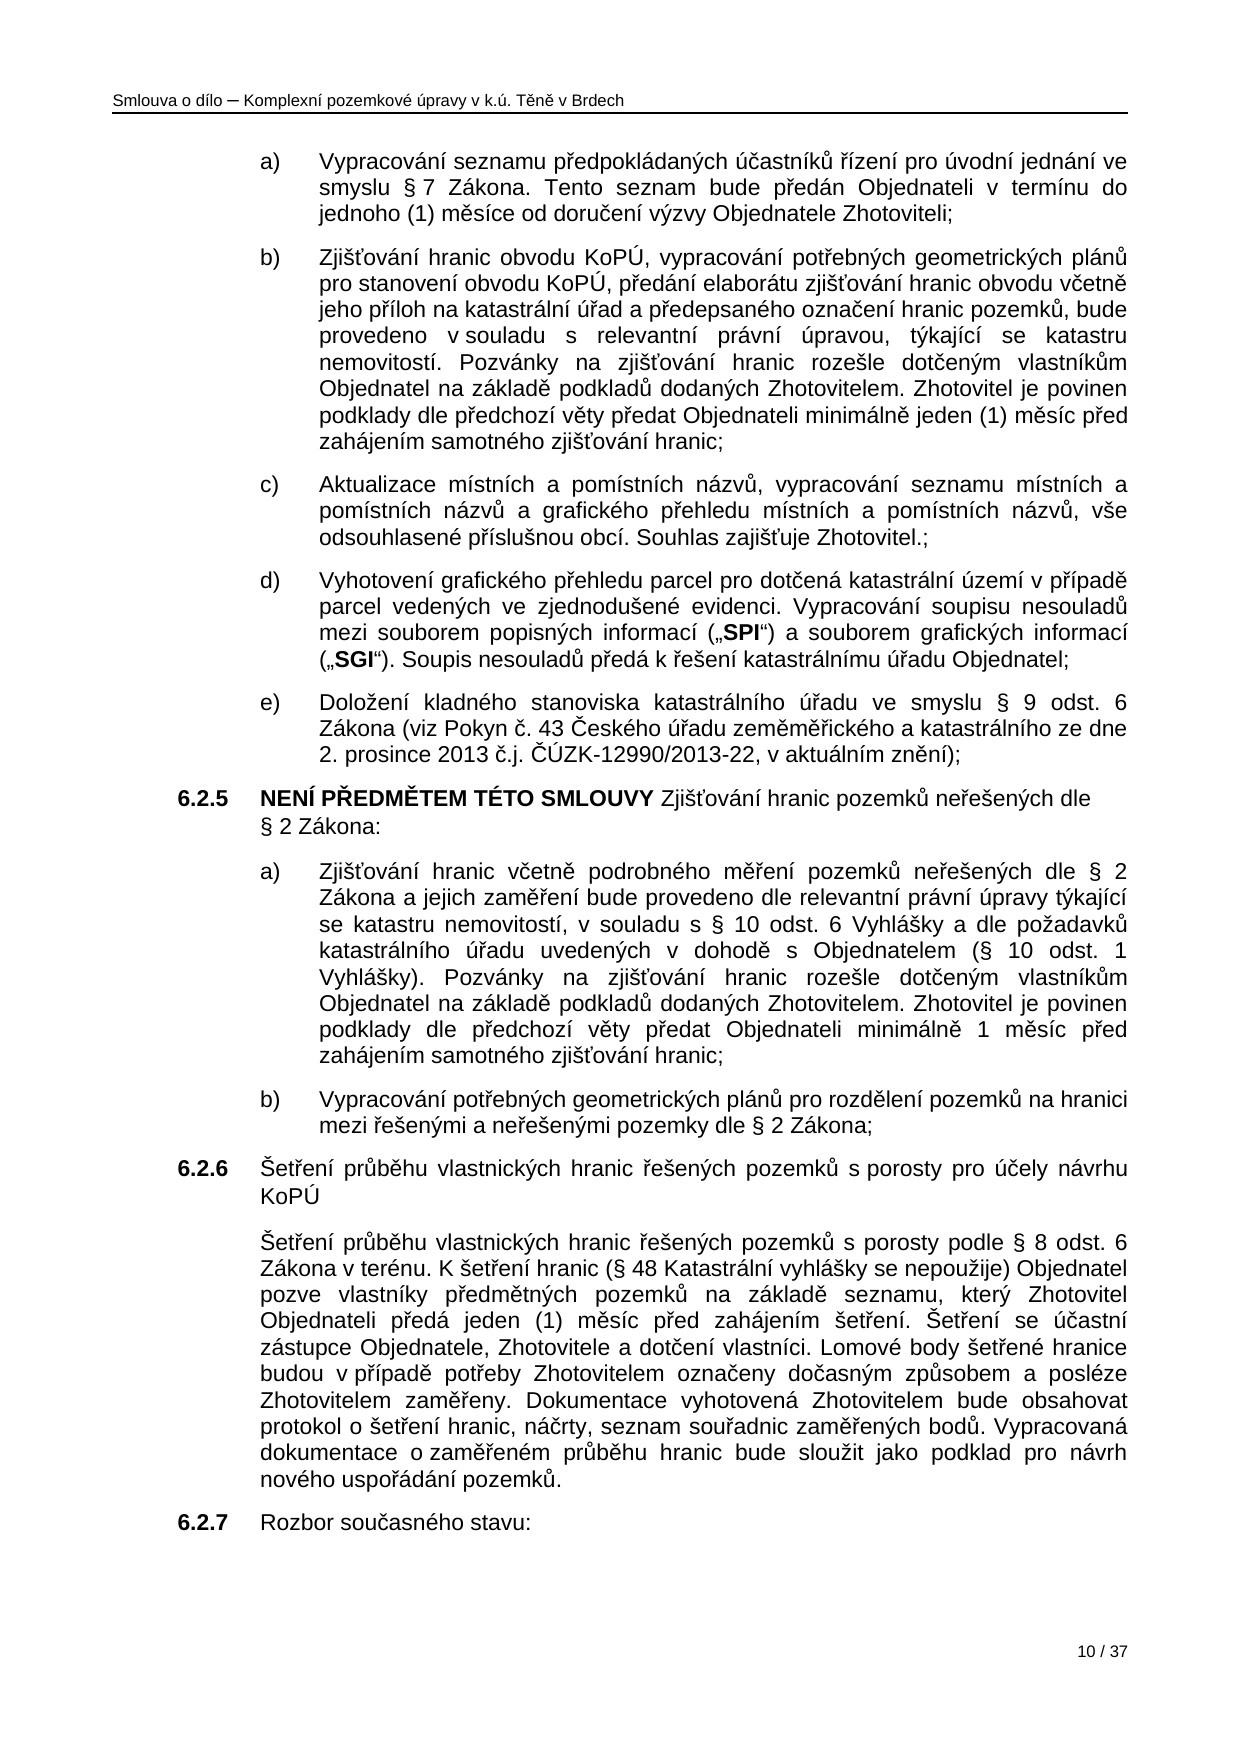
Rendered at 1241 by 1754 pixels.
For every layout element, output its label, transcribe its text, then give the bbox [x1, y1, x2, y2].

list Vypracování potřebných geometrických plánů pro rozdělení pozemků na hranici mezi řešenými a neřešenými pozemky dle § 2 Zákona; [260, 1086, 1128, 1138]
list Šetření průběhu vlastnických hranic řešených pozemků s porosty podle § 8 odst. 6 Zákona v terénu. K šetření hranic (§ 48 Katastrální vyhlášky se nepoužije) Objednatel pozve vlastníky předmětných pozemků na základě seznamu, který Zhotovitel Objednateli předá jeden (1) měsíc před zahájením šetření. Šetření se účastní zástupce Objednatele, Zhotovitele a dotčení vlastníci. Lomové body šetřené hranice budou v případě potřeby Zhotovitelem označeny dočasným způsobem a posléze Zhotovitelem zaměřeny. Dokumentace vyhotovená Zhotovitelem bude obsahovat protokol o šetření hranic, náčrty, seznam souřadnic zaměřených bodů. Vypracovaná dokumentace o zaměřeném průběhu hranic bude sloužit jako podklad pro návrh nového uspořádání pozemků. [260, 1228, 1128, 1492]
text Šetření průběhu vlastnických hranic řešených pozemků s porosty pro účely návrhu KoPÚ [177, 1155, 1128, 1210]
list Zjišťování hranic včetně podrobného měření pozemků neřešených dle § 2 Zákona a jejich zaměření bude provedeno dle relevantní právní úpravy týkající se katastru nemovitostí, v souladu s § 10 odst. 6 Vyhlášky a dle požadavků katastrálního úřadu uvedených v dohodě s Objednatelem (§ 10 odst. 1 Vyhlášky). Pozvánky na zjišťování hranic rozešle dotčeným vlastníkům Objednatel na základě podkladů dodaných Zhotovitelem. Zhotovitel je povinen podklady dle předchozí věty předat Objednateli minimálně 1 měsíc před zahájením samotného zjišťování hranic; [260, 858, 1128, 1069]
list Aktualizace místních a pomístních názvů, vypracování seznamu místních a pomístních názvů a grafického přehledu místních a pomístních názvů, vše odsouhlasené příslušnou obcí. Souhlas zajišťuje Zhotovitel.; [260, 471, 1128, 550]
text Rozbor současného stavu: [177, 1509, 1128, 1535]
text NENÍ PŘEDMĚTEM TÉTO SMLOUVY Zjišťování hranic pozemků neřešených dle § 2 Zákona: [177, 784, 1128, 839]
list Zjišťování hranic obvodu KoPÚ, vypracování potřebných geometrických plánů pro stanovení obvodu KoPÚ, předání elaborátu zjišťování hranic obvodu včetně jeho příloh na katastrální úřad a předepsaného označení hranic pozemků, bude provedeno v souladu s relevantní právní úpravou, týkající se katastru nemovitostí. Pozvánky na zjišťování hranic rozešle dotčeným vlastníkům Objednatel na základě podkladů dodaných Zhotovitelem. Zhotovitel je povinen podklady dle předchozí věty předat Objednateli minimálně jeden (1) měsíc před zahájením samotného zjišťování hranic; [260, 243, 1128, 454]
list Vyhotovení grafického přehledu parcel pro dotčená katastrální území v případě parcel vedených ve zjednodušené evidenci. Vypracování soupisu nesouladů mezi souborem popisných informací („SPI“) a souborem grafických informací („SGI“). Soupis nesouladů předá k řešení katastrálnímu úřadu Objednatel; [260, 567, 1128, 672]
list Vypracování seznamu předpokládaných účastníků řízení pro úvodní jednání ve smyslu § 7 Zákona. Tento seznam bude předán Objednateli v termínu do jednoho (1) měsíce od doručení výzvy Objednatele Zhotoviteli; [260, 148, 1128, 227]
list Doložení kladného stanoviska katastrálního úřadu ve smyslu § 9 odst. 6 Zákona (viz Pokyn č. 43 Českého úřadu zeměměřického a katastrálního ze dne 2. prosince 2013 č.j. ČÚZK-12990/2013-22, v aktuálním znění); [260, 689, 1128, 768]
